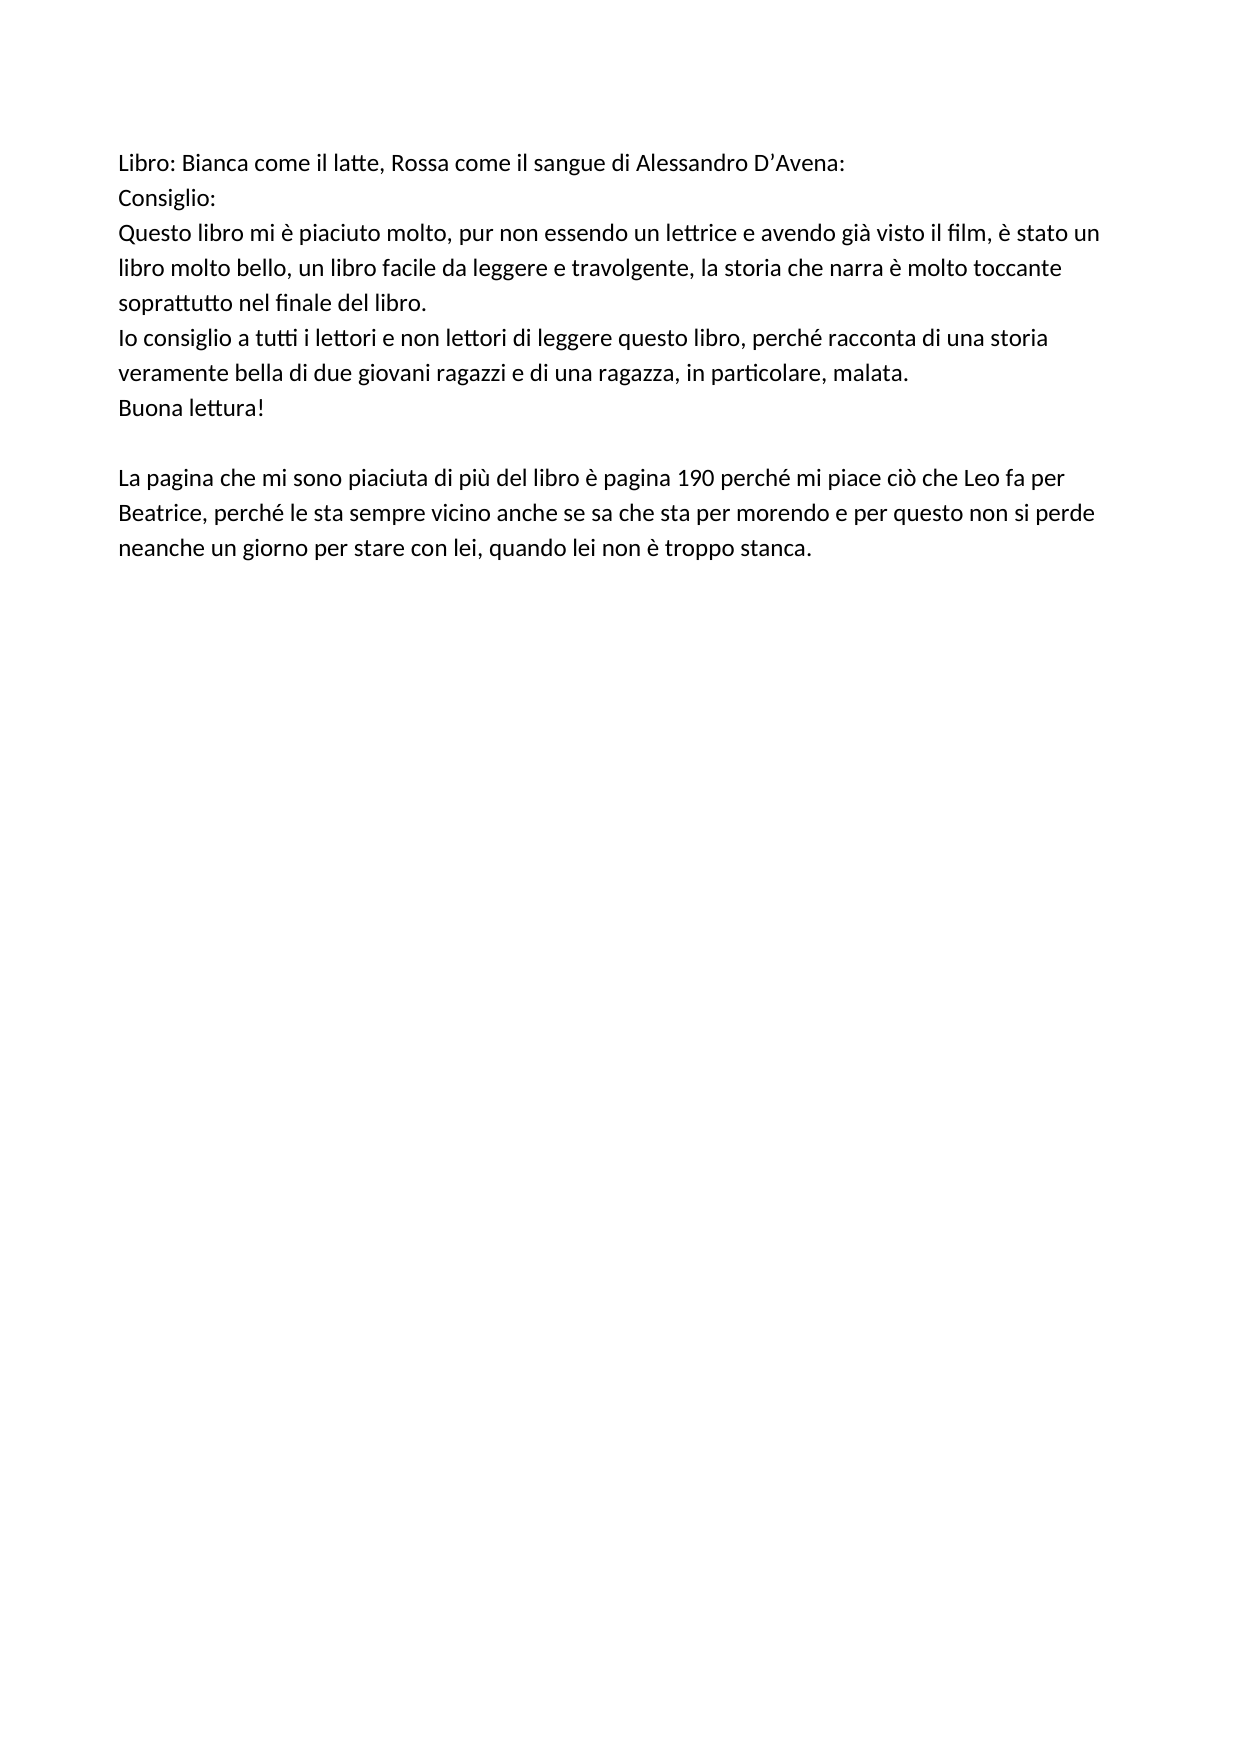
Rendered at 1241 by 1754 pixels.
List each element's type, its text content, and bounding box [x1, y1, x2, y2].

text Buona lettura! [118, 393, 1122, 423]
text Consiglio: [118, 183, 1122, 213]
text Io consiglio a tutti i lettori e non lettori di leggere questo libro, perché racconta di una storia veramente bella di due giovani ragazzi e di una ragazza, in particolare, malata. [118, 323, 1122, 388]
text Libro: Bianca come il latte, Rossa come il sangue di Alessandro D’Avena: [118, 148, 1122, 178]
text Questo libro mi è piaciuto molto, pur non essendo un lettrice e avendo già visto il film, è stato un libro molto bello, un libro facile da leggere e travolgente, la storia che narra è molto toccante soprattutto nel finale del libro. [118, 218, 1122, 318]
text La pagina che mi sono piaciuta di più del libro è pagina 190 perché mi piace ciò che Leo fa per Beatrice, perché le sta sempre vicino anche se sa che sta per morendo e per questo non si perde neanche un giorno per stare con lei, quando lei non è troppo stanca. [118, 463, 1122, 563]
